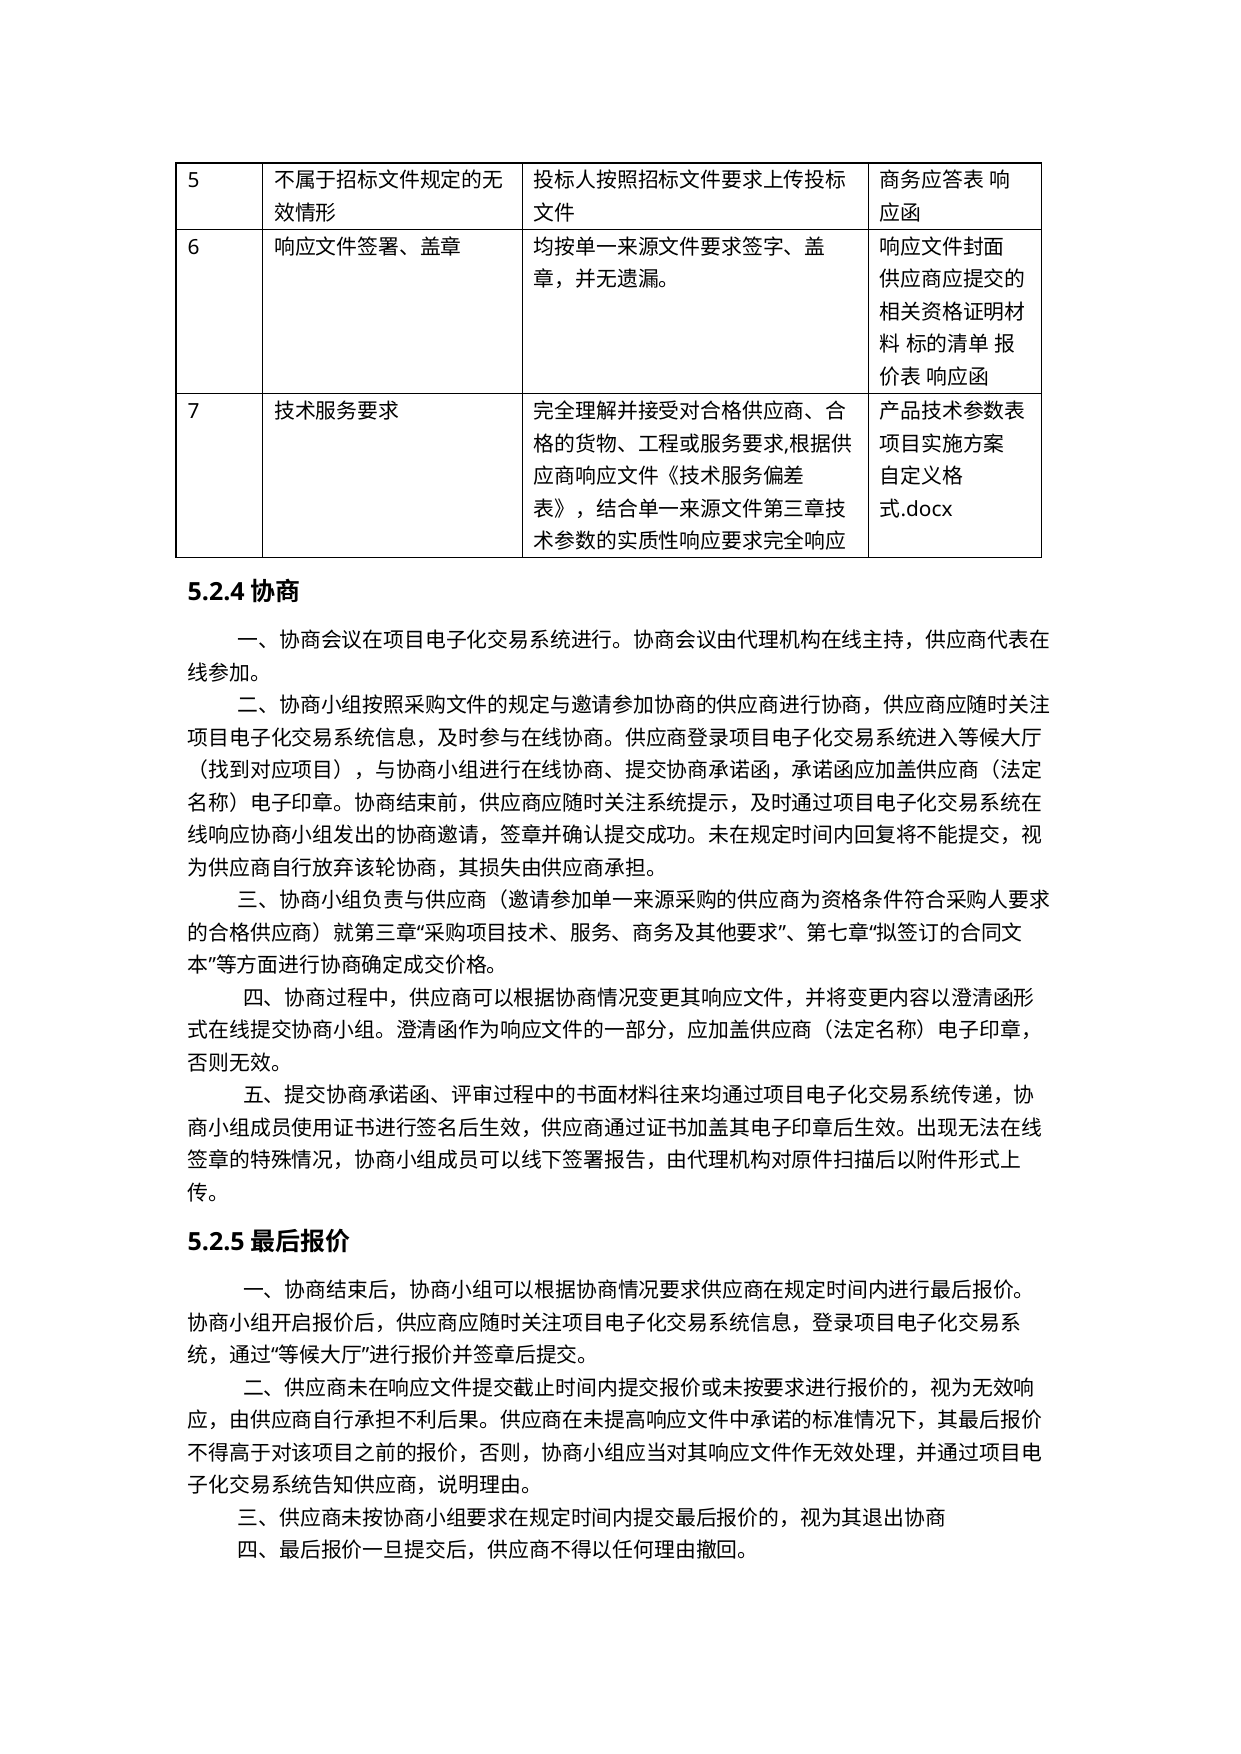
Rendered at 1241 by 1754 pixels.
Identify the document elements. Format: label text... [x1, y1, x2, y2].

text 5.2.4协商 [187, 558, 1053, 623]
table_cell 6 [177, 230, 262, 393]
text 三、供应商未按协商小组要求在规定时间内提交最后报价的，视为其退出协商 [187, 1501, 1053, 1533]
table_cell 均按单一来源文件要求签字、盖章，并无遗漏。 [523, 230, 868, 393]
table_cell 投标人按照招标文件要求上传投标文件 [523, 164, 868, 228]
text 二、供应商未在响应文件提交截止时间内提交报价或未按要求进行报价的，视为无效响应，由供应商自行承担不利后果。供应商在未提高响应文件中承诺的标准情况下，其最后报价不得高于对该项目之前的报价，否则，协商小组应当对其响应文件作无效处理，并通过项目电子化交易系统告知供应商，说明理由。 [187, 1371, 1053, 1501]
text 三、协商小组负责与供应商（邀请参加单一来源采购的供应商为资格条件符合采购人要求的合格供应商）就第三章“采购项目技术、服务、商务及其他要求”、第七章“拟签订的合同文本”等方面进行协商确定成交价格。 [187, 883, 1053, 981]
table_cell 商务应答表 响应函 [869, 164, 1041, 228]
text 四、最后报价一旦提交后，供应商不得以任何理由撤回。 [187, 1533, 1053, 1566]
text 二、协商小组按照采购文件的规定与邀请参加协商的供应商进行协商，供应商应随时关注项目电子化交易系统信息，及时参与在线协商。供应商登录项目电子化交易系统进入等候大厅（找到对应项目），与协商小组进行在线协商、提交协商承诺函，承诺函应加盖供应商（法定名称）电子印章。协商结束前，供应商应随时关注系统提示，及时通过项目电子化交易系统在线响应协商小组发出的协商邀请，签章并确认提交成功。未在规定时间内回复将不能提交，视为供应商自行放弃该轮协商，其损失由供应商承担。 [187, 688, 1053, 883]
text 一、协商结束后，协商小组可以根据协商情况要求供应商在规定时间内进行最后报价。协商小组开启报价后，供应商应随时关注项目电子化交易系统信息，登录项目电子化交易系统，通过“等候大厅”进行报价并签章后提交。 [187, 1273, 1053, 1371]
text 一、协商会议在项目电子化交易系统进行。协商会议由代理机构在线主持，供应商代表在线参加。 [187, 623, 1053, 688]
text 五、提交协商承诺函、评审过程中的书面材料往来均通过项目电子化交易系统传递，协商小组成员使用证书进行签名后生效，供应商通过证书加盖其电子印章后生效。出现无法在线签章的特殊情况，协商小组成员可以线下签署报告，由代理机构对原件扫描后以附件形式上传。 [187, 1078, 1053, 1208]
table_cell 7 [177, 394, 262, 557]
table_cell 响应文件封面 供应商应提交的相关资格证明材料 标的清单 报价表 响应函 [869, 230, 1041, 393]
text 5.2.5最后报价 [187, 1208, 1053, 1273]
table_cell 完全理解并接受对合格供应商、合格的货物、工程或服务要求,根据供应商响应文件《技术服务偏差表》，结合单一来源文件第三章技术参数的实质性响应要求完全响应 [523, 394, 868, 557]
table_cell 响应文件签署、盖章 [263, 230, 522, 393]
text 四、协商过程中，供应商可以根据协商情况变更其响应文件，并将变更内容以澄清函形式在线提交协商小组。澄清函作为响应文件的一部分，应加盖供应商（法定名称）电子印章，否则无效。 [187, 981, 1053, 1078]
table_cell 产品技术参数表 项目实施方案 自定义格式.docx [869, 394, 1041, 557]
table_cell 技术服务要求 [263, 394, 522, 557]
table_cell 不属于招标文件规定的无效情形 [263, 164, 522, 228]
table_cell 5 [177, 164, 262, 228]
